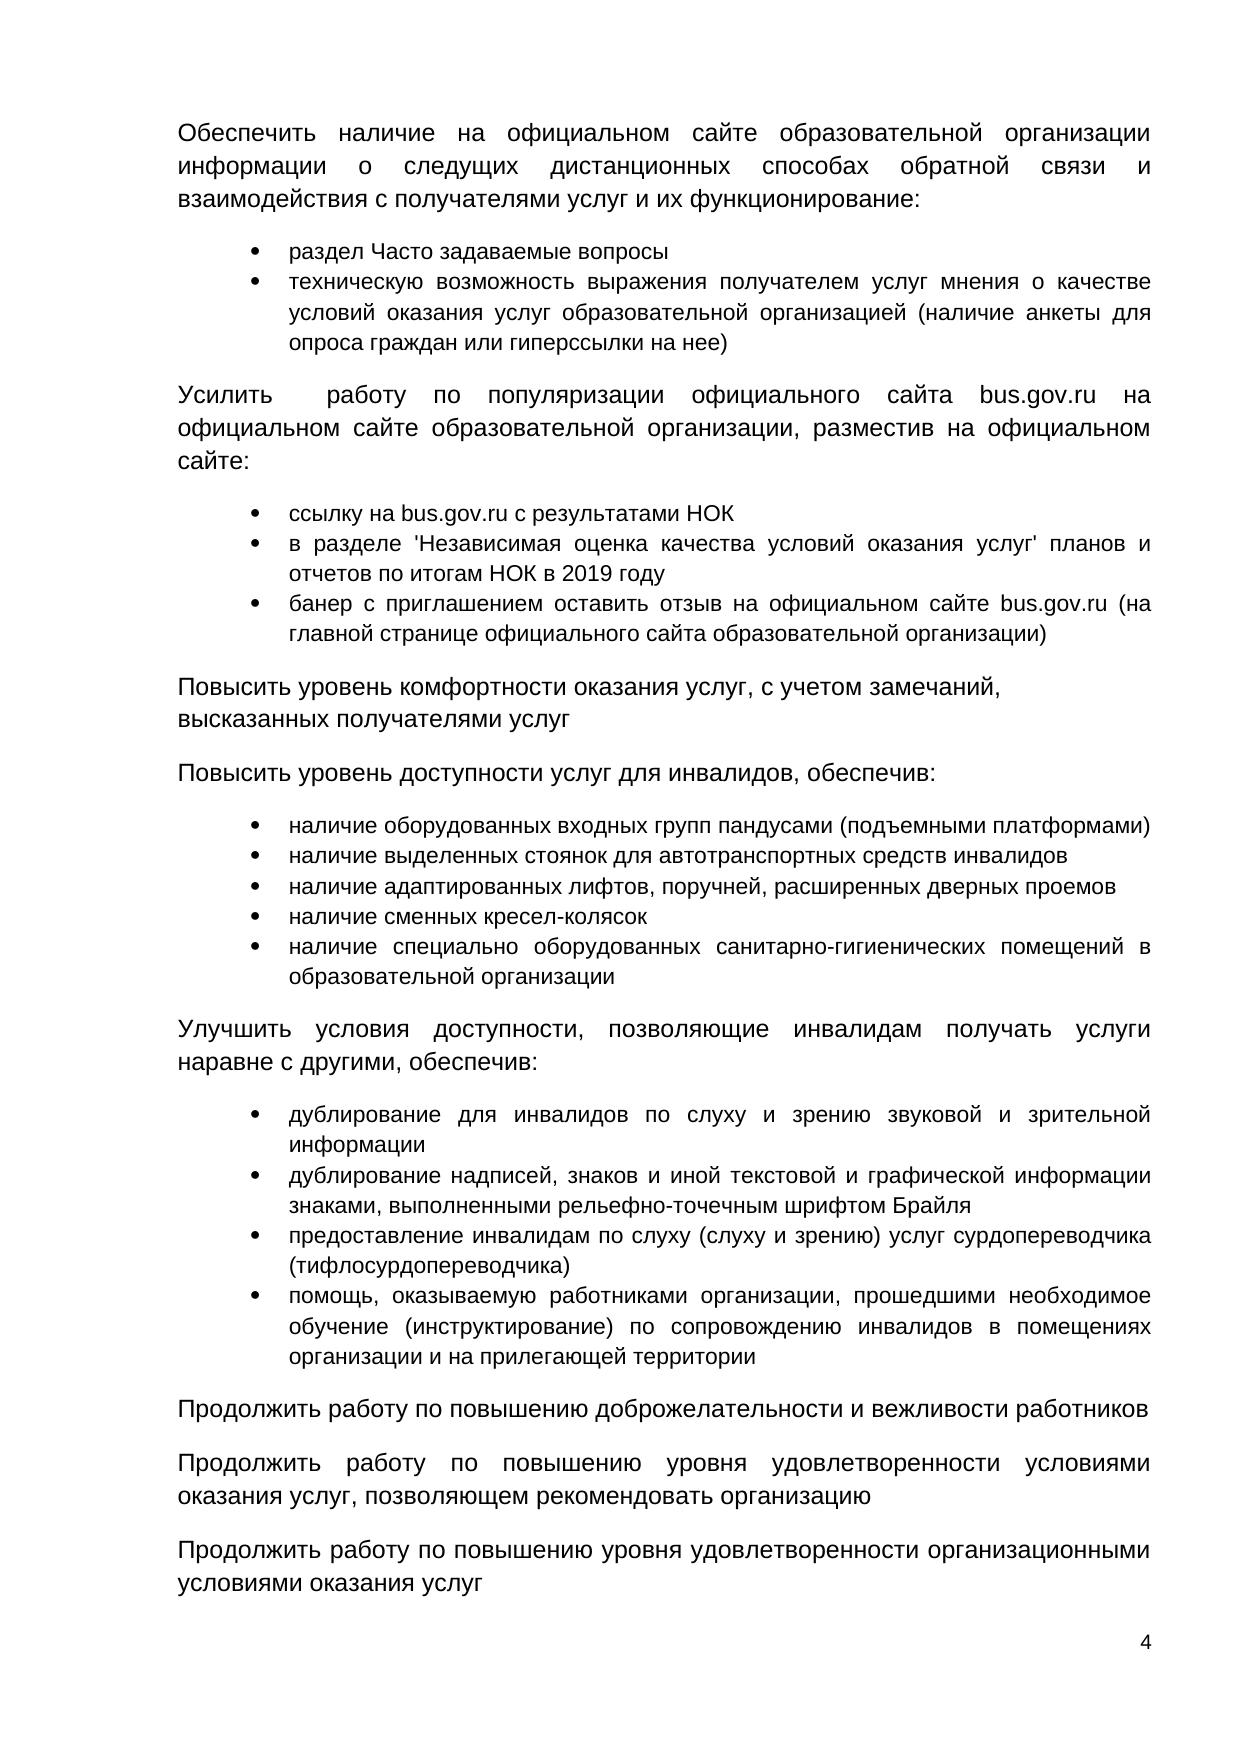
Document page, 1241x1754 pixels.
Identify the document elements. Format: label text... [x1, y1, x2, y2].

text Усилить работу по популяризации официального сайта bus.gov.ru на официальном сайте образовательной организации, разместив на официальном сайте: [177, 380, 1152, 474]
list наличие адаптированных лифтов, поручней, расширенных дверных проемов [251, 873, 1152, 899]
text Продолжить работу по повышению уровня удовлетворенности условиями оказания услуг, позволяющем рекомендовать организацию [177, 1448, 1152, 1509]
list наличие выделенных стоянок для автотранспортных средств инвалидов [251, 842, 1152, 869]
list наличие оборудованных входных групп пандусами (подъемными платформами) [251, 812, 1152, 838]
list дублирование надписей, знаков и иной текстовой и графической информации знаками, выполненными рельефно-точечным шрифтом Брайля [251, 1162, 1152, 1218]
list в разделе 'Независимая оценка качества условий оказания услуг' планов и отчетов по итогам НОК в 2019 году [251, 530, 1152, 586]
list наличие специально оборудованных санитарно-гигиенических помещений в образовательной организации [251, 933, 1152, 989]
list техническую возможность выражения получателем услуг мнения о качестве условий оказания услуг образовательной организацией (наличие анкеты для опроса граждан или гиперссылки на нее) [251, 268, 1152, 355]
text Повысить уровень доступности услуг для инвалидов, обеспечив: [177, 758, 1152, 787]
list наличие сменных кресел-колясок [251, 903, 1152, 929]
list ссылку на bus.gov.ru с результатами НОК [251, 499, 1152, 526]
text Повысить уровень комфортности оказания услуг, с учетом замечаний, высказанных получателями услуг [177, 671, 1152, 733]
text Продолжить работу по повышению доброжелательности и вежливости работников [177, 1394, 1152, 1423]
list помощь, оказываемую работниками организации, прошедшими необходимое обучение (инструктирование) по сопровождению инвалидов в помещениях организации и на прилегающей территории [251, 1282, 1152, 1369]
list раздел Часто задаваемые вопросы [251, 238, 1152, 264]
text Продолжить работу по повышению уровня удовлетворенности организационными условиями оказания услуг [177, 1534, 1152, 1596]
text Улучшить условия доступности, позволяющие инвалидам получать услуги наравне с другими, обеспечив: [177, 1014, 1152, 1076]
list дублирование для инвалидов по слуху и зрению звуковой и зрительной информации [251, 1101, 1152, 1158]
list банер с приглашением оставить отзыв на официальном сайте bus.gov.ru (на главной странице официального сайта образовательной организации) [251, 590, 1152, 647]
list предоставление инвалидам по слуху (слуху и зрению) услуг сурдопереводчика (тифлосурдопереводчика) [251, 1222, 1152, 1278]
text Обеспечить наличие на официальном сайте образовательной организации информации о следущих дистанционных способах обратной связи и взаимодействия с получателями услуг и их функционирование: [177, 118, 1152, 213]
